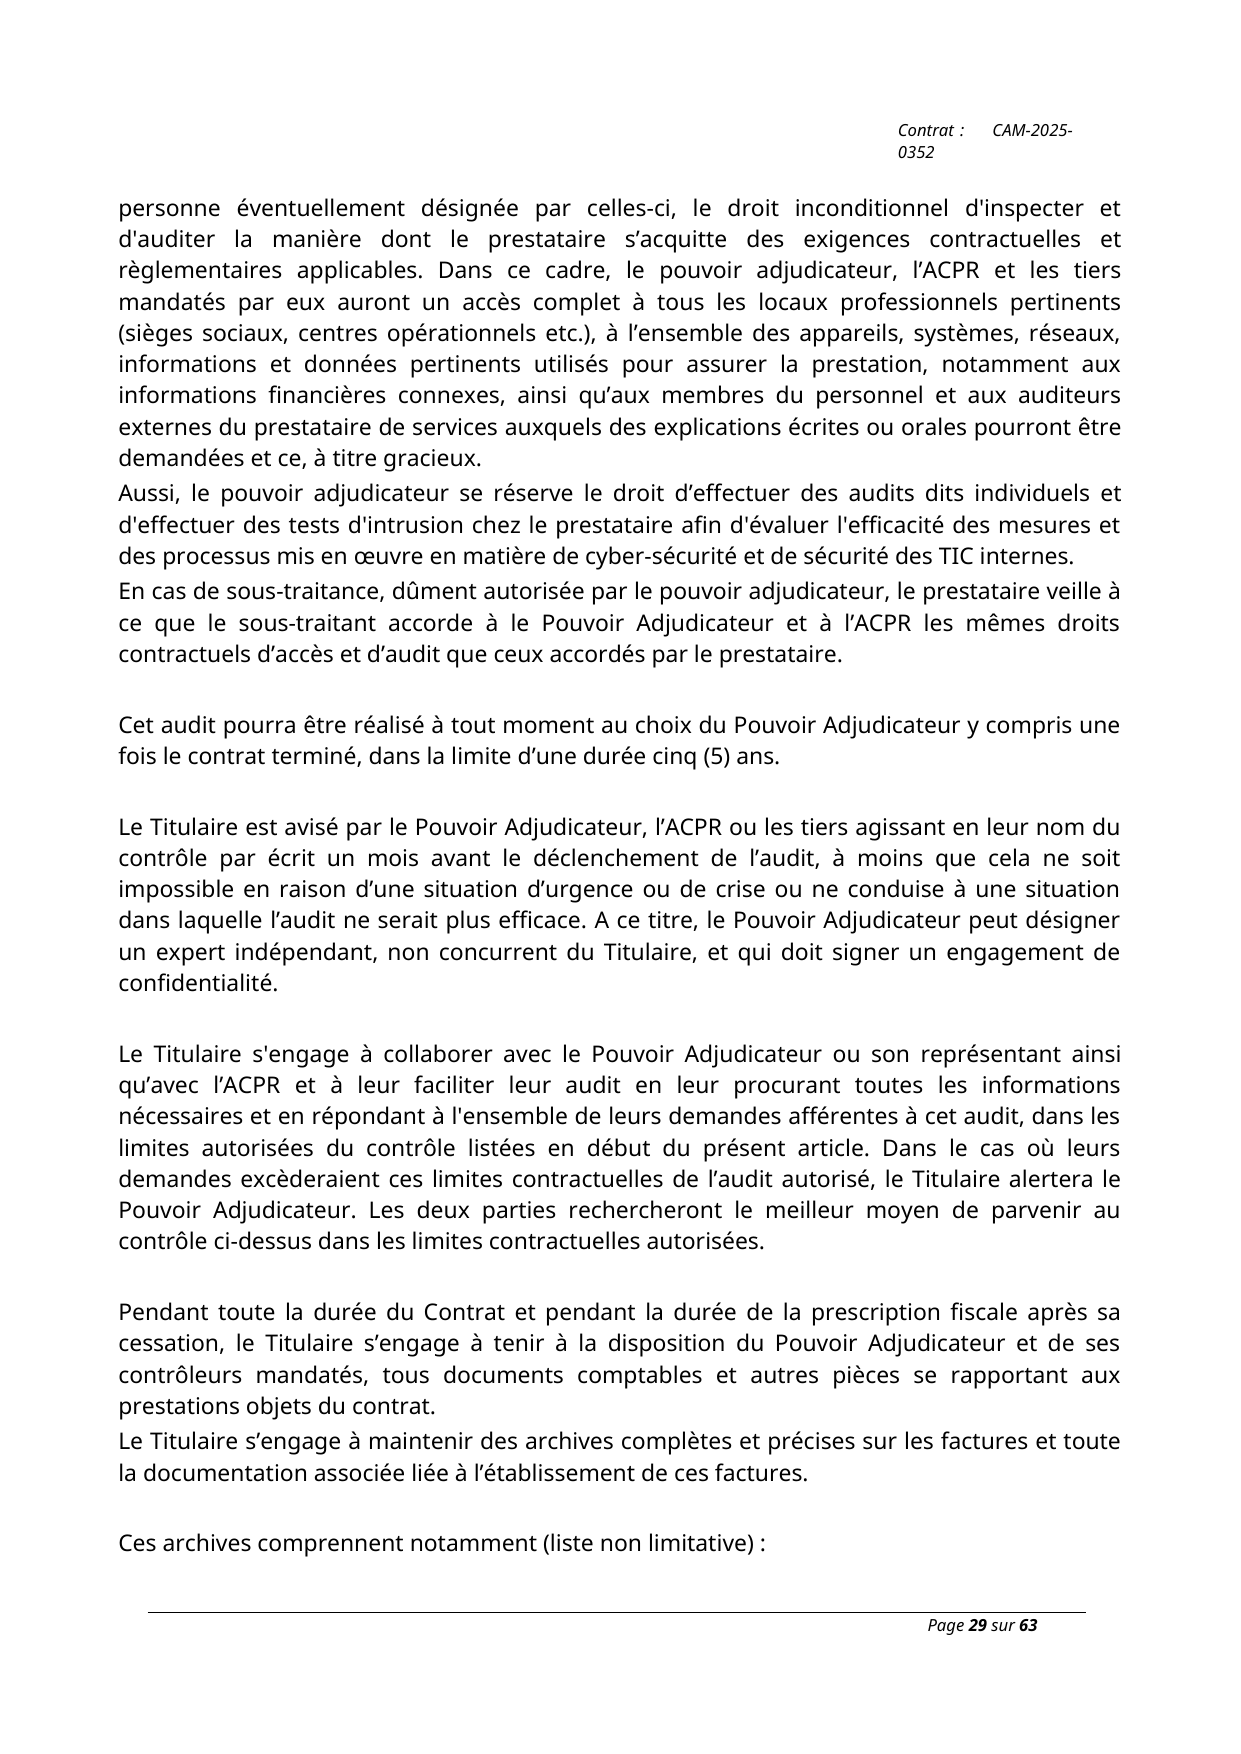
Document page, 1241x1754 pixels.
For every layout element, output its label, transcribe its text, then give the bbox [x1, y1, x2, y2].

text En cas de sous-traitance, dûment autorisée par le pouvoir adjudicateur, le prestataire veille à ce que le sous-traitant accorde à le Pouvoir Adjudicateur et à l’ACPR les mêmes droits contractuels d’accès et d’audit que ceux accordés par le prestataire. [118, 575, 1122, 669]
text Aussi, le pouvoir adjudicateur se réserve le droit d’effectuer des audits dits individuels et d'effectuer des tests d'intrusion chez le prestataire afin d'évaluer l'efficacité des mesures et des processus mis en œuvre en matière de cyber-sécurité et de sécurité des TIC internes. [118, 477, 1122, 571]
text Le Titulaire s’engage à maintenir des archives complètes et précises sur les factures et toute la documentation associée liée à l’établissement de ces factures. [118, 1425, 1122, 1488]
text Ces archives comprennent notamment (liste non limitative) : [118, 1527, 1122, 1559]
text Pendant toute la durée du Contrat et pendant la durée de la prescription fiscale après sa cessation, le Titulaire s’engage à tenir à la disposition du Pouvoir Adjudicateur et de ses contrôleurs mandatés, tous documents comptables et autres pièces se rapportant aux prestations objets du contrat. [118, 1296, 1122, 1421]
text Cet audit pourra être réalisé à tout moment au choix du Pouvoir Adjudicateur y compris une fois le contrat terminé, dans la limite d’une durée cinq (5) ans. [118, 709, 1122, 771]
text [118, 192, 1122, 473]
text Le Titulaire est avisé par le Pouvoir Adjudicateur, l’ACPR ou les tiers agissant en leur nom du contrôle par écrit un mois avant le déclenchement de l’audit, à moins que cela ne soit impossible en raison d’une situation d’urgence ou de crise ou ne conduise à une situation dans laquelle l’audit ne serait plus efficace. A ce titre, le Pouvoir Adjudicateur peut désigner un expert indépendant, non concurrent du Titulaire, et qui doit signer un engagement de confidentialité. [118, 811, 1122, 998]
text Le Titulaire s'engage à collaborer avec le Pouvoir Adjudicateur ou son représentant ainsi qu’avec l’ACPR et à leur faciliter leur audit en leur procurant toutes les informations nécessaires et en répondant à l'ensemble de leurs demandes afférentes à cet audit, dans les limites autorisées du contrôle listées en début du présent article. Dans le cas où leurs demandes excèderaient ces limites contractuelles de l’audit autorisé, le Titulaire alertera le Pouvoir Adjudicateur. Les deux parties rechercheront le meilleur moyen de parvenir au contrôle ci-dessus dans les limites contractuelles autorisées. [118, 1038, 1122, 1257]
